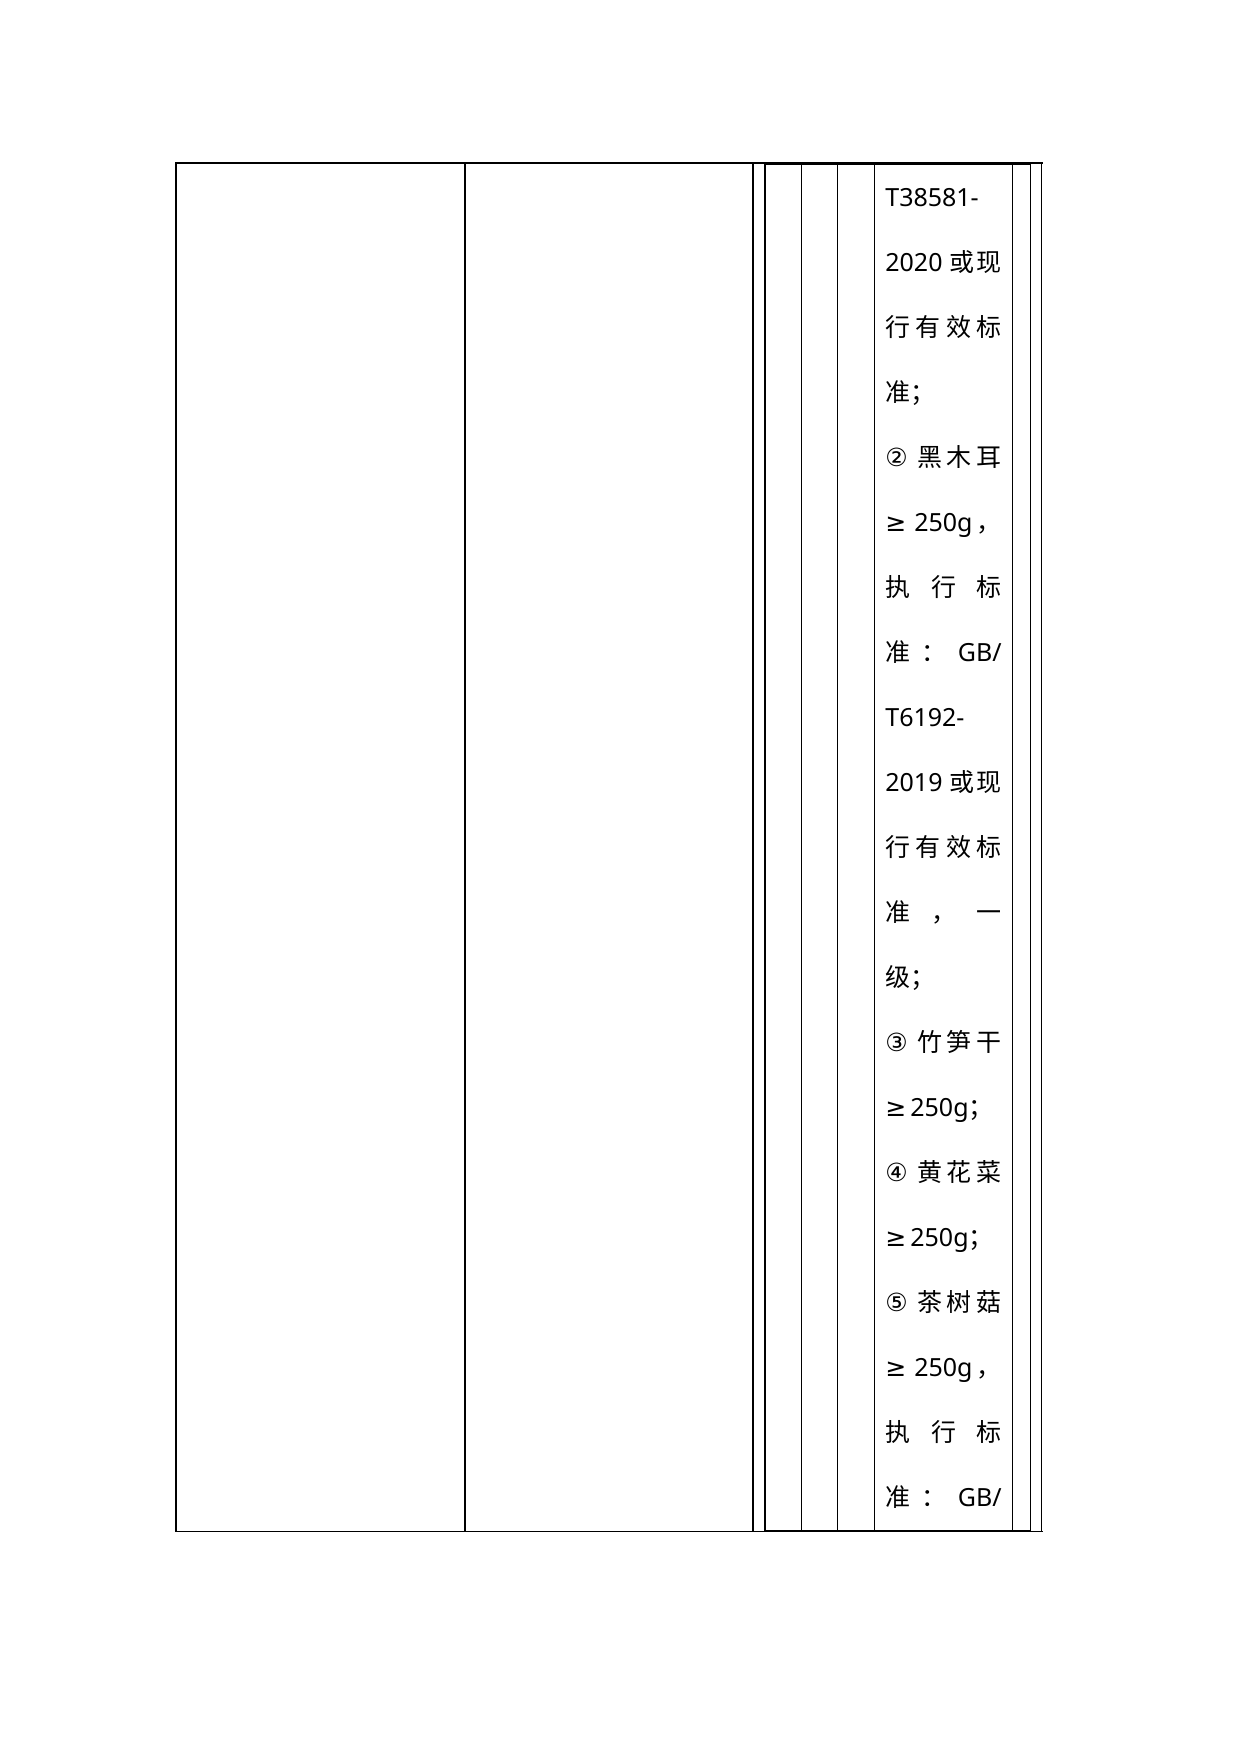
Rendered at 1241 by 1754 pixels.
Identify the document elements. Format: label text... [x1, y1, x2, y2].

table_cell [802, 165, 837, 1530]
table_cell [1013, 165, 1030, 1530]
table_cell [875, 165, 1012, 1530]
table_cell [754, 164, 764, 1531]
table_cell [1031, 164, 1041, 1531]
table_cell [838, 165, 874, 1530]
table_cell [177, 164, 464, 1531]
table_cell [766, 165, 801, 1530]
table_cell 1 [466, 164, 752, 1531]
